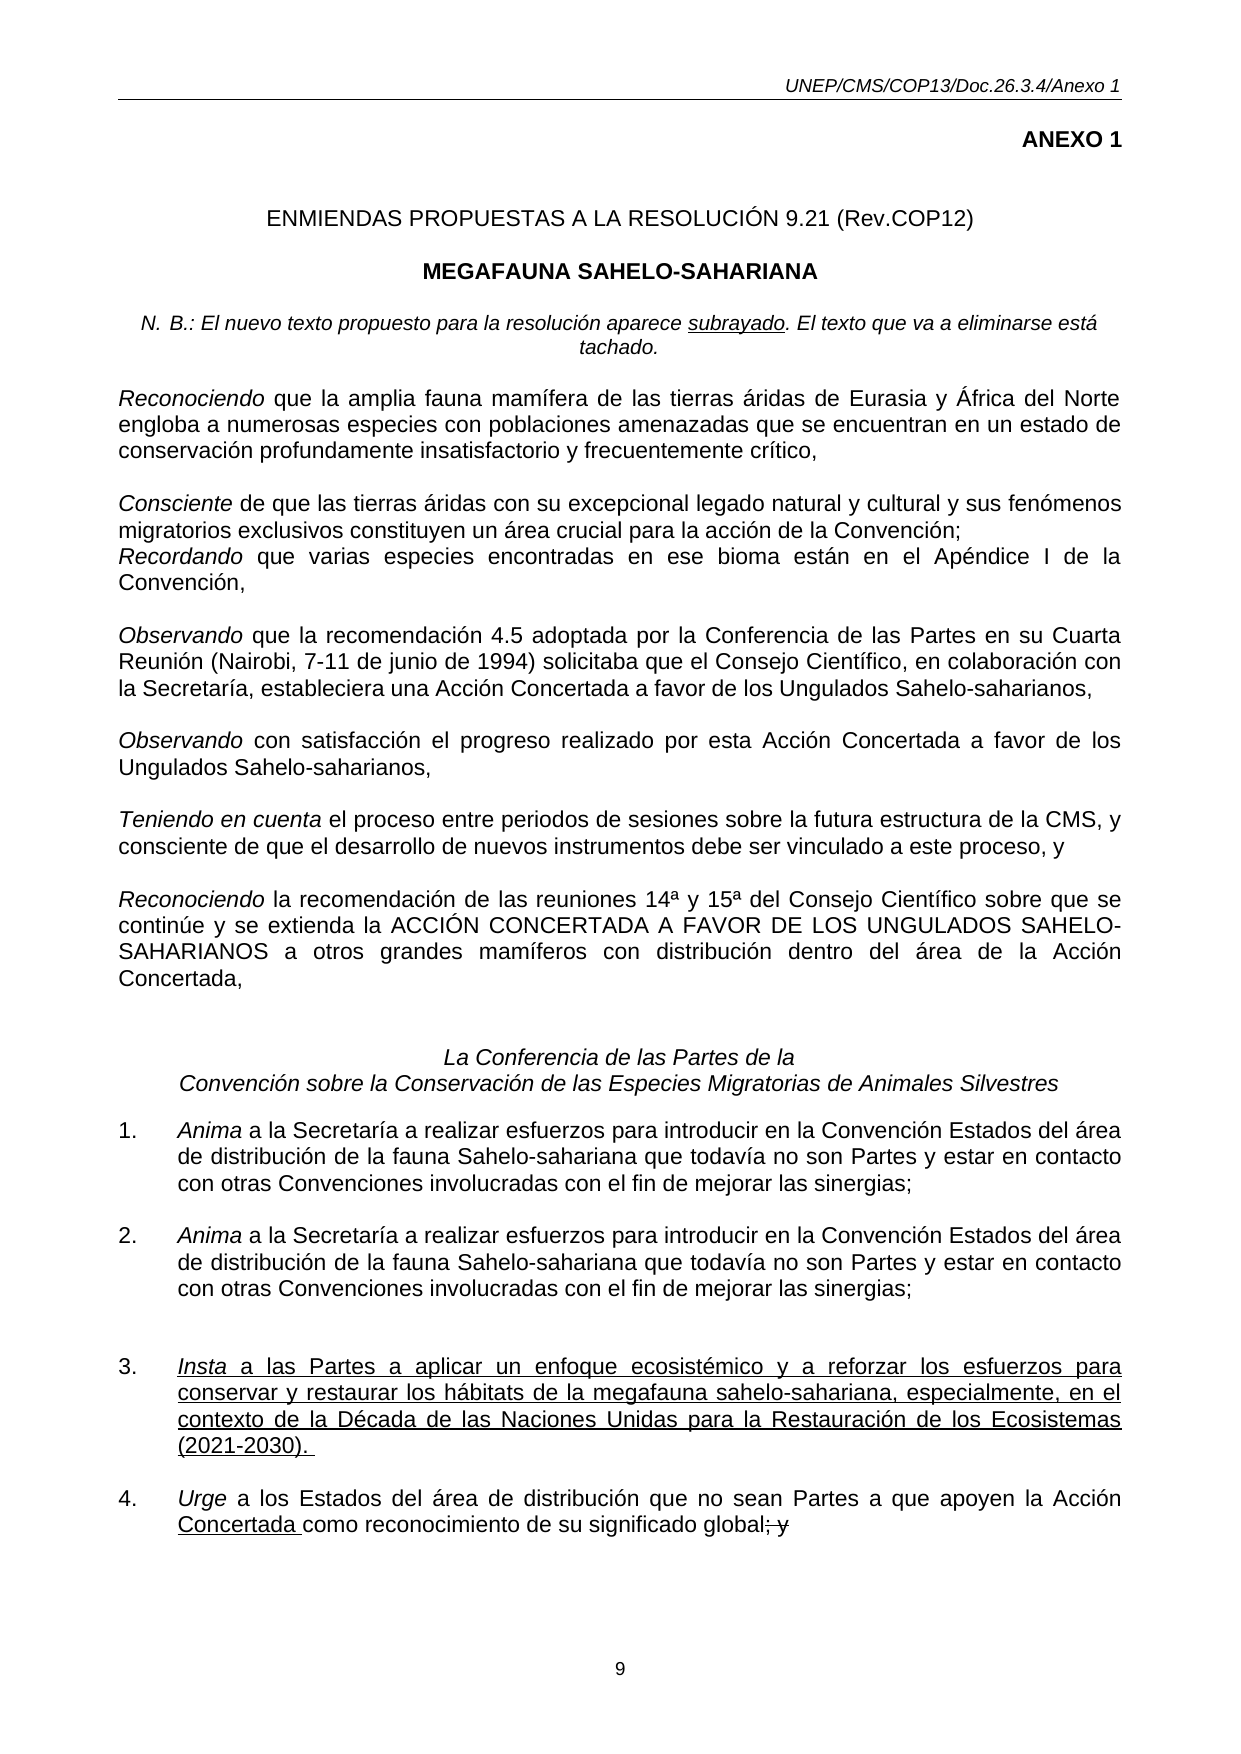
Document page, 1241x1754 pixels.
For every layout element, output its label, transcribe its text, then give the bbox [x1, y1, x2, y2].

text Teniendo en cuenta el proceso entre periodos de sesiones sobre la futura estructura de la CMS, y consciente de que el desarrollo de nuevos instrumentos debe ser vinculado a este proceso, y [118, 806, 1122, 859]
text Reconociendo la recomendación de las reuniones 14ª y 15ª del Consejo Científico sobre que se continúe y se extienda la ACCIÓN CONCERTADA A FAVOR DE LOS UNGULADOS SAHELO-SAHARIANOS a otros grandes mamíferos con distribución dentro del área de la Acción Concertada, [118, 886, 1122, 991]
list Insta a las Partes a aplicar un enfoque ecosistémico y a reforzar los esfuerzos para conservar y restaurar los hábitats de la megafauna sahelo-sahariana, especialmente, en el contexto de la Década de las Naciones Unidas para la Restauración de los Ecosistemas (2021-2030). [118, 1353, 1122, 1458]
text Consciente de que las tierras áridas con su excepcional legado natural y cultural y sus fenómenos migratorios exclusivos constituyen un área crucial para la acción de la Convención; [118, 490, 1122, 543]
text Anexo 1 [118, 126, 1122, 152]
text Recordando que varias especies encontradas en ese bioma están en el Apéndice I de la Convención, [118, 543, 1122, 596]
list Urge a los Estados del área de distribución que no sean Partes a que apoyen la Acción Concertada como reconocimiento de su significado global; y [118, 1484, 1122, 1537]
text MEGAFAUNA SAHELO-SAHARIANA [118, 258, 1122, 284]
text Observando que la recomendación 4.5 adoptada por la Conferencia de las Partes en su Cuarta Reunión (Nairobi, 7-11 de junio de 1994) solicitaba que el Consejo Científico, en colaboración con la Secretaría, estableciera una Acción Concertada a favor de los Ungulados Sahelo-saharianos, [118, 622, 1122, 701]
list Anima a la Secretaría a realizar esfuerzos para introducir en la Convención Estados del área de distribución de la fauna Sahelo-sahariana que todavía no son Partes y estar en contacto con otras Convenciones involucradas con el fin de mejorar las sinergias; [118, 1117, 1122, 1196]
text ENMIENDAS PROPUESTAS A LA RESOLUCIÓN 9.21 (Rev.COP12) [118, 205, 1122, 231]
text Observando con satisfacción el progreso realizado por esta Acción Concertada a favor de los Ungulados Sahelo-saharianos, [118, 727, 1122, 780]
list Anima a la Secretaría a realizar esfuerzos para introducir en la Convención Estados del área de distribución de la fauna Sahelo-sahariana que todavía no son Partes y estar en contacto con otras Convenciones involucradas con el fin de mejorar las sinergias; [118, 1222, 1122, 1301]
text Reconociendo que la amplia fauna mamífera de las tierras áridas de Eurasia y África del Norte engloba a numerosas especies con poblaciones amenazadas que se encuentran en un estado de conservación profundamente insatisfactorio y frecuentemente crítico, [118, 385, 1122, 464]
text La Conferencia de las Partes de la [118, 1044, 1122, 1070]
text N. B.: El nuevo texto propuesto para la resolución aparece subrayado. El texto que va a eliminarse está tachado. [118, 311, 1122, 358]
text Convención sobre la Conservación de las Especies Migratorias de Animales Silvestres [118, 1070, 1122, 1096]
